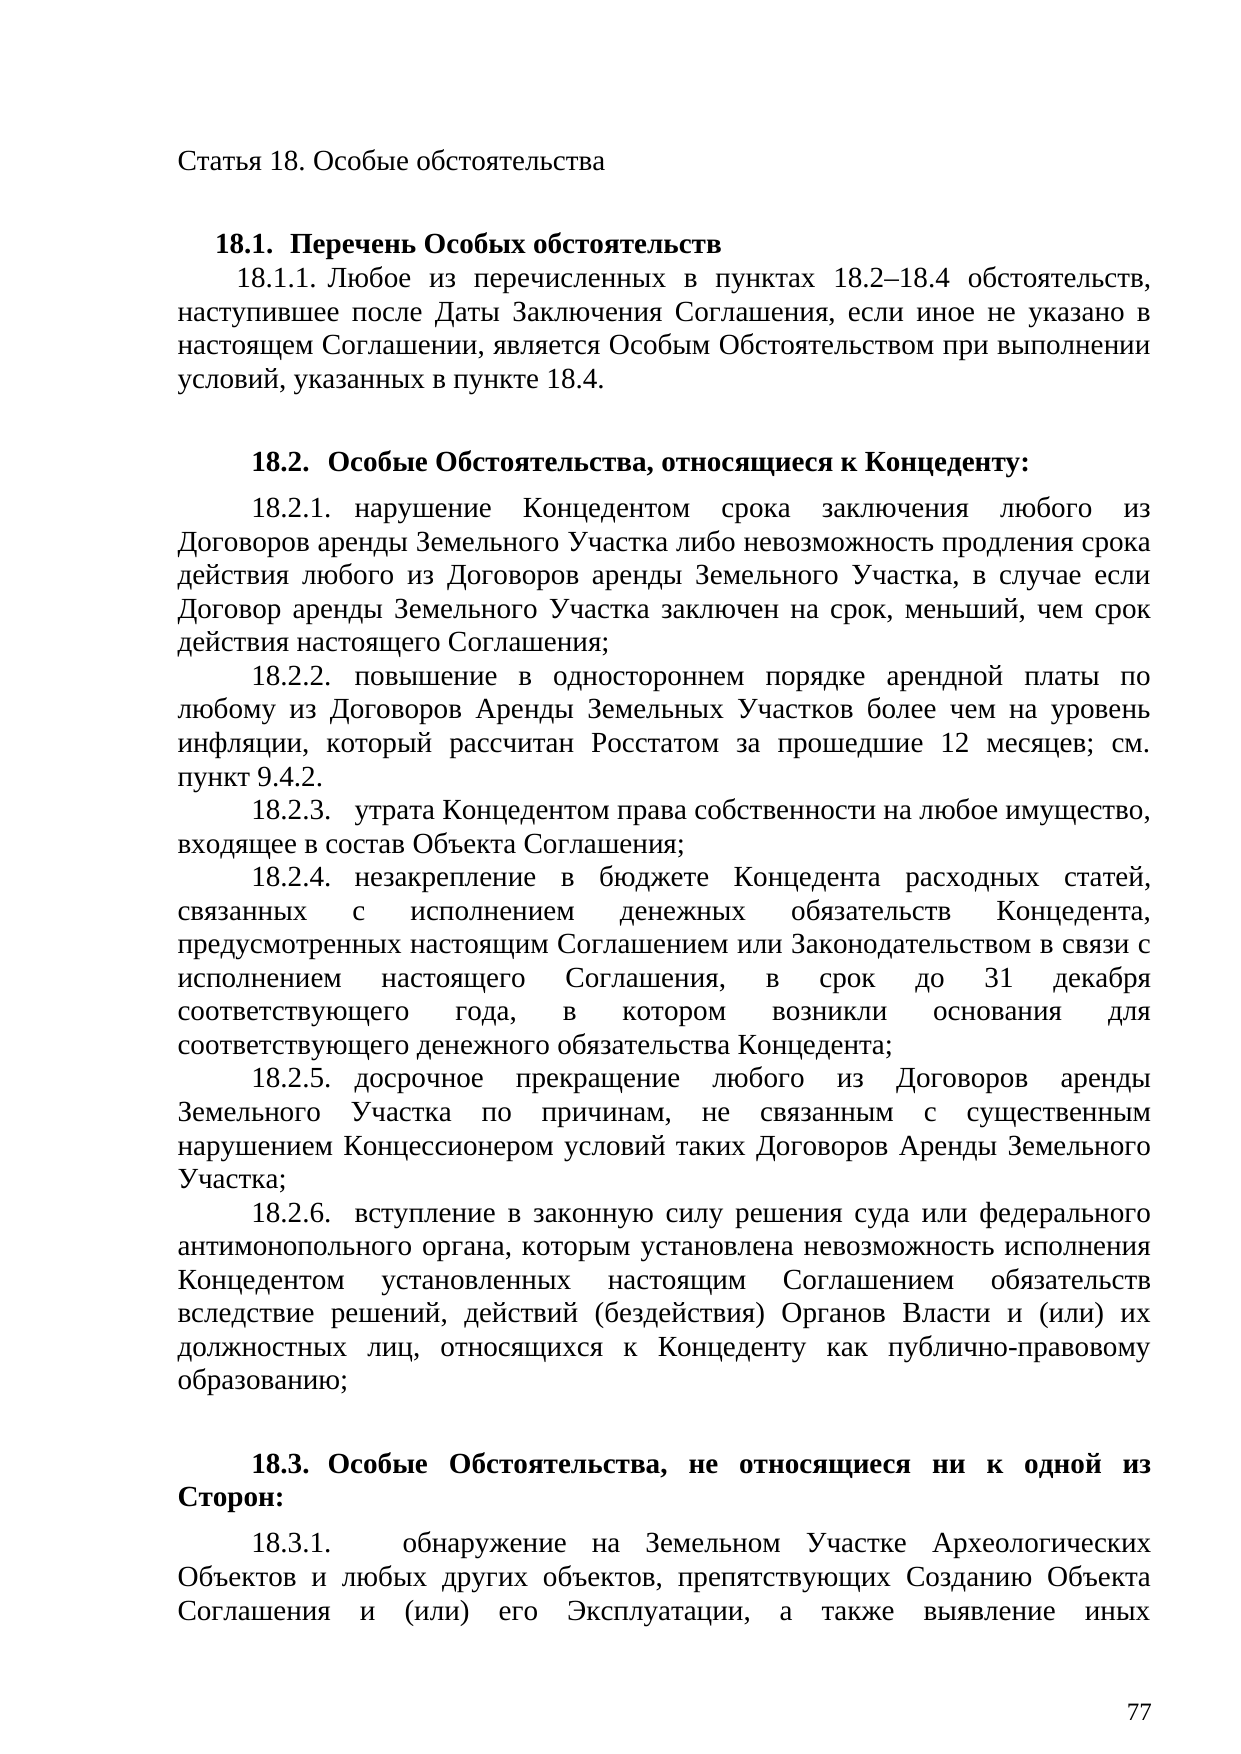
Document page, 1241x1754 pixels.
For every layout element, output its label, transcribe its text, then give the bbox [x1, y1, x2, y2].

list Любое из перечисленных в пунктах 18.2–18.4 обстоятельств, наступившее после Даты Заключения Соглашения, если иное не указано в настоящем Соглашении, является Особым Обстоятельством при выполнении условий, указанных в пункте 18.4. [177, 260, 1152, 394]
list досрочное прекращение любого из Договоров аренды Земельного Участка по причинам, не связанным с существенным нарушением Концессионером условий таких Договоров Аренды Земельного Участка; [177, 1061, 1152, 1195]
list Особые Обстоятельства, не относящиеся ни к одной из Сторон: [177, 1446, 1152, 1513]
list Перечень Особых обстоятельств [215, 227, 1152, 260]
list Особые Обстоятельства, относящиеся к Концеденту: [177, 444, 1152, 478]
list вступление в законную силу решения суда или федерального антимонопольного органа, которым установлена невозможность исполнения Концедентом установленных настоящим Соглашением обязательств вследствие решений, действий (бездействия) Органов Власти и (или) их должностных лиц, относящихся к Концеденту как публично-правовому образованию; [177, 1195, 1152, 1396]
list повышение в одностороннем порядке арендной платы по любому из Договоров Аренды Земельных Участков более чем на уровень инфляции, который рассчитан Росстатом за прошедшие 12 месяцев; см. пункт 9.4.2. [177, 658, 1152, 792]
subtitle Статья 18. Особые обстоятельства [177, 143, 1152, 177]
list нарушение Концедентом срока заключения любого из Договоров аренды Земельного Участка либо невозможность продления срока действия любого из Договоров аренды Земельного Участка, в случае если Договор аренды Земельного Участка заключен на срок, меньший, чем срок действия настоящего Соглашения; [177, 490, 1152, 658]
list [177, 1526, 1152, 1626]
list незакрепление в бюджете Концедента расходных статей, связанных с исполнением денежных обязательств Концедента, предусмотренных настоящим Соглашением или Законодательством в связи с исполнением настоящего Соглашения, в срок до 31 декабря соответствующего года, в котором возникли основания для соответствующего денежного обязательства Концедента; [177, 859, 1152, 1061]
list утрата Концедентом права собственности на любое имущество, входящее в состав Объекта Соглашения; [177, 792, 1152, 859]
